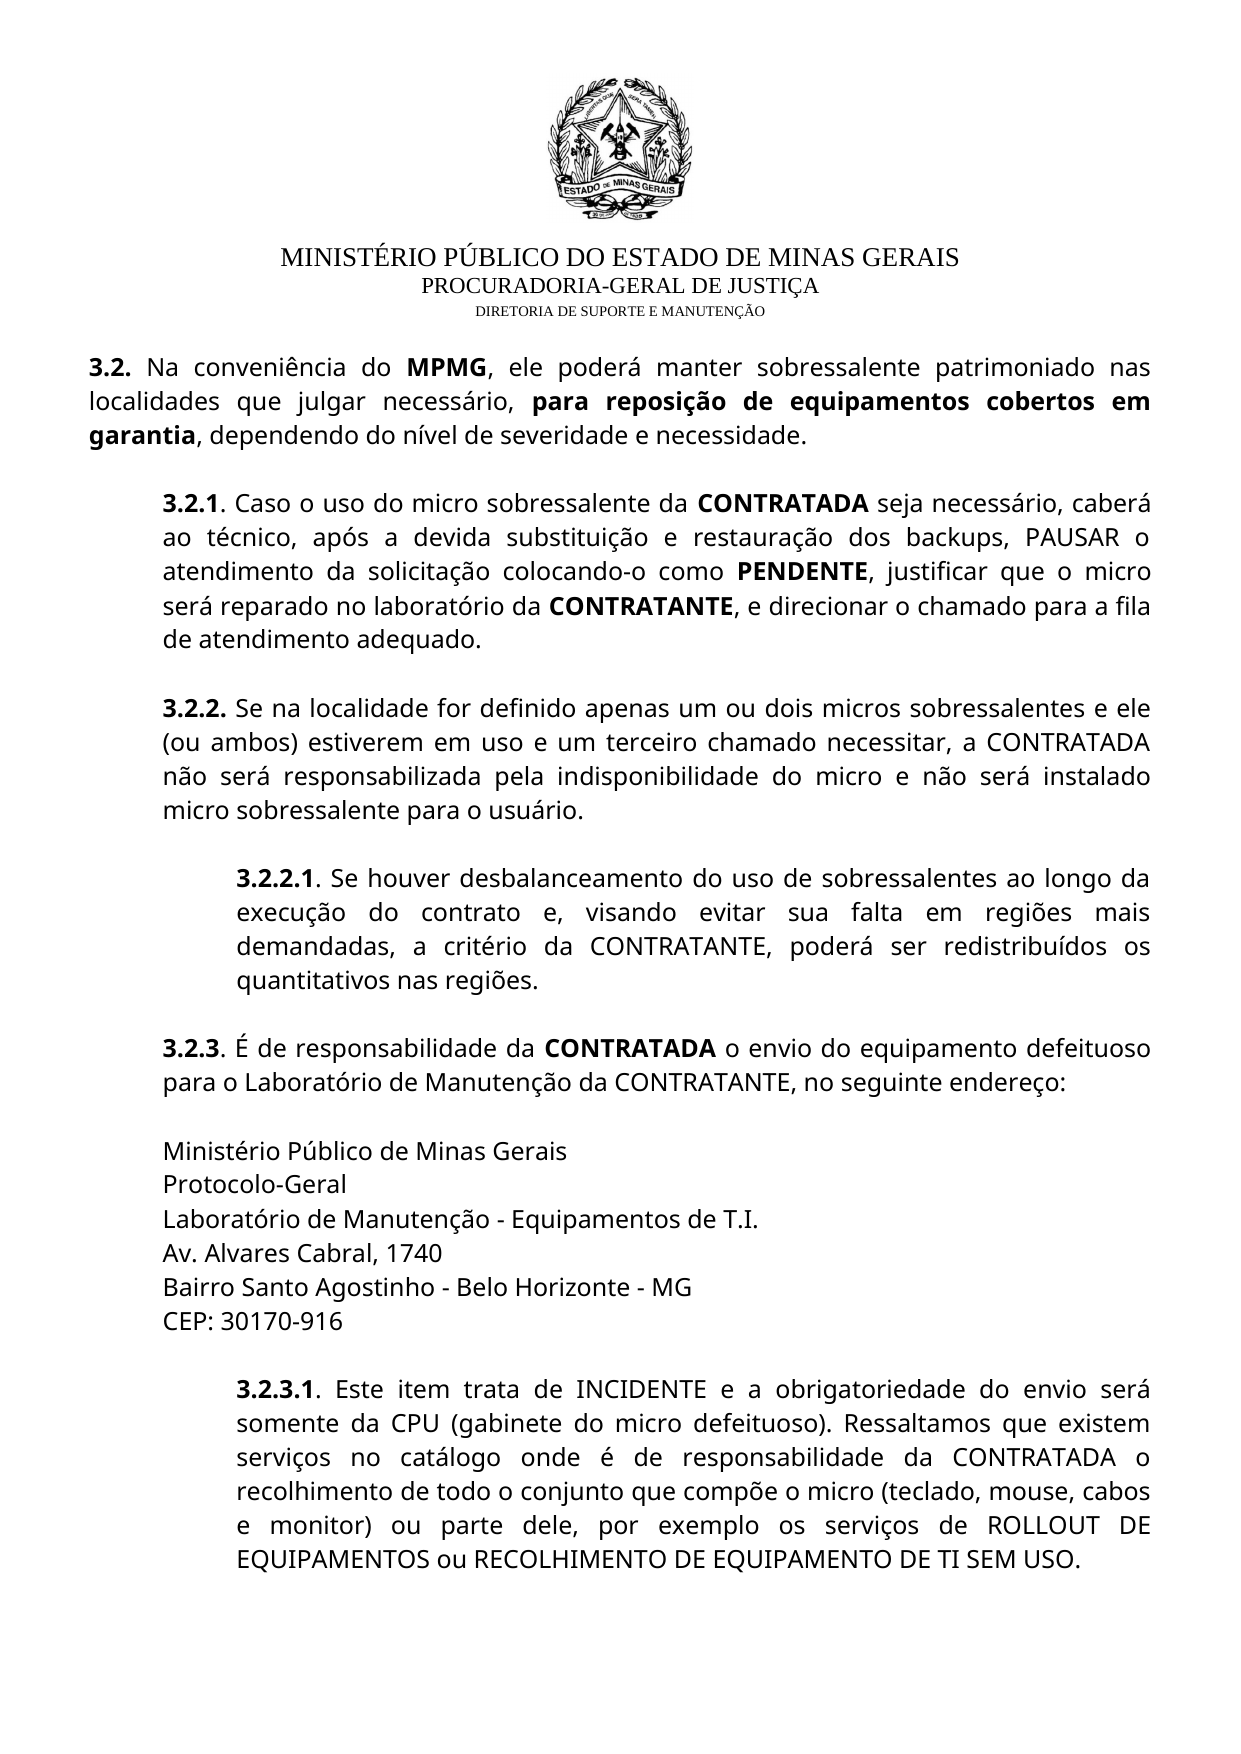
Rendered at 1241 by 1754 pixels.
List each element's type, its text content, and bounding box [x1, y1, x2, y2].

text Ministério Público de Minas Gerais [162, 1133, 1152, 1167]
text CEP: 30170-916 [162, 1303, 1152, 1337]
text Bairro Santo Agostinho - Belo Horizonte - MG [162, 1269, 1152, 1303]
text Av. Alvares Cabral, 1740 [162, 1235, 1152, 1269]
text 3.2.2.1. Se houver desbalanceamento do uso de sobressalentes ao longo da execução do contrato e, visando evitar sua falta em regiões mais demandadas, a critério da CONTRATANTE, poderá ser redistribuídos os quantitativos nas regiões. [236, 861, 1152, 997]
text 3.2.3.1. Este item trata de INCIDENTE e a obrigatoriedade do envio será somente da CPU (gabinete do micro defeituoso). Ressaltamos que existem serviços no catálogo onde é de responsabilidade da CONTRATADA o recolhimento de todo o conjunto que compõe o micro (teclado, mouse, cabos e monitor) ou parte dele, por exemplo os serviços de ROLLOUT DE EQUIPAMENTOS ou RECOLHIMENTO DE EQUIPAMENTO DE TI SEM USO. [236, 1372, 1152, 1576]
text Protocolo-Geral [162, 1167, 1152, 1201]
text 3.2.3. É de responsabilidade da CONTRATADA o envio do equipamento defeituoso para o Laboratório de Manutenção da CONTRATANTE, no seguinte endereço: [162, 1031, 1152, 1099]
picture [546, 73, 695, 223]
text 3.2.1. Caso o uso do micro sobressalente da CONTRATADA seja necessário, caberá ao técnico, após a devida substituição e restauração dos backups, PAUSAR o atendimento da solicitação colocando-o como PENDENTE, justificar que o micro será reparado no laboratório da CONTRATANTE, e direcionar o chamado para a fila de atendimento adequado. [162, 486, 1152, 656]
text 3.2.2. Se na localidade for definido apenas um ou dois micros sobressalentes e ele (ou ambos) estiverem em uso e um terceiro chamado necessitar, a CONTRATADA não será responsabilizada pela indisponibilidade do micro e não será instalado micro sobressalente para o usuário. [162, 690, 1152, 827]
text 3.2. Na conveniência do MPMG, ele poderá manter sobressalente patrimoniado nas localidades que julgar necessário, para reposição de equipamentos cobertos em garantia, dependendo do nível de severidade e necessidade. [89, 350, 1152, 452]
text Laboratório de Manutenção - Equipamentos de T.I. [162, 1201, 1152, 1235]
